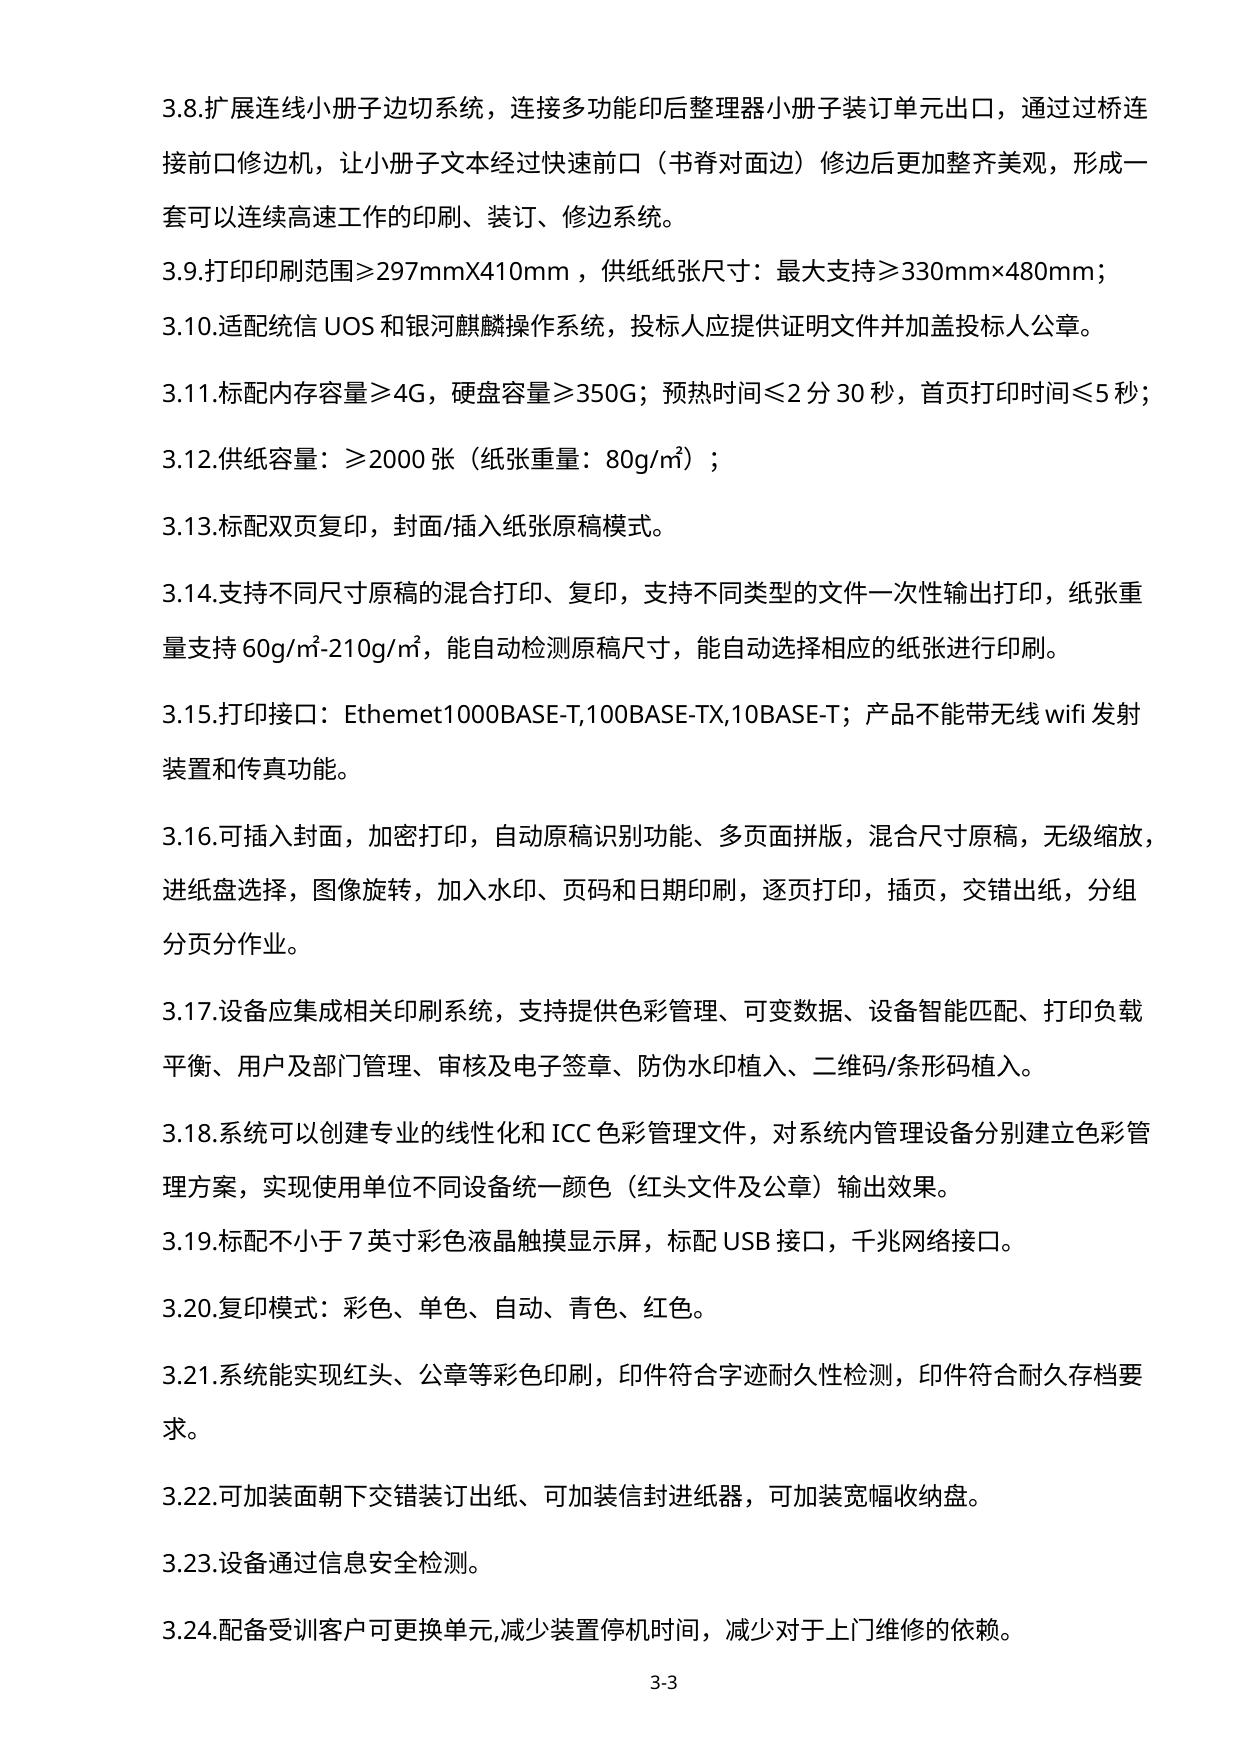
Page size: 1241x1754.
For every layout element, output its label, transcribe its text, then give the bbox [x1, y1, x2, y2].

text 3.11.标配内存容量≥4G，硬盘容量≥350G；预热时间≤2分30秒，首页打印时间≤5秒； [162, 373, 1152, 409]
text 3.21.系统能实现红头、公章等彩色印刷，印件符合字迹耐久性检测，印件符合耐久存档要求。 [162, 1356, 1152, 1446]
text 3.14.支持不同尺寸原稿的混合打印、复印，支持不同类型的文件一次性输出打印，纸张重量支持60g/㎡-210g/㎡，能自动检测原稿尺寸，能自动选择相应的纸张进行印刷。 [162, 574, 1152, 664]
text 3.19.标配不小于7英寸彩色液晶触摸显示屏，标配USB接口，千兆网络接口。 [162, 1222, 1152, 1258]
text 3.23.设备通过信息安全检测。 [162, 1544, 1152, 1580]
text 3.16.可插入封面，加密打印，自动原稿识别功能、多页面拼版，混合尺寸原稿，无级缩放，进纸盘选择，图像旋转，加入水印、页码和日期印刷，逐页打印，插页，交错出纸，分组分页分作业。 [162, 816, 1152, 961]
text 3.15.打印接口：Ethemet1000BASE-T,100BASE-TX,10BASE-T；产品不能带无线wifi发射装置和传真功能。 [162, 695, 1152, 786]
text 3.10.适配统信UOS和银河麒麟操作系统，投标人应提供证明文件并加盖投标人公章。 [162, 306, 1152, 342]
text 3.12.供纸容量：≥2000张（纸张重量：80g/㎡）； [162, 440, 1152, 476]
text 3.8.扩展连线小册子边切系统，连接多功能印后整理器小册子装订单元出口，通过过桥连接前口修边机，让小册子文本经过快速前口（书脊对面边）修边后更加整齐美观，形成一套可以连续高速工作的印刷、装订、修边系统。 [162, 89, 1152, 234]
text 3.20.复印模式：彩色、单色、自动、青色、红色。 [162, 1289, 1152, 1325]
text 3.22.可加装面朝下交错装订出纸、可加装信封进纸器，可加装宽幅收纳盘。 [162, 1477, 1152, 1513]
text 3.18.系统可以创建专业的线性化和ICC色彩管理文件，对系统内管理设备分别建立色彩管理方案，实现使用单位不同设备统一颜色（红头文件及公章）输出效果。 [162, 1113, 1152, 1204]
text 3.17.设备应集成相关印刷系统，支持提供色彩管理、可变数据、设备智能匹配、打印负载平衡、用户及部门管理、审核及电子签章、防伪水印植入、二维码/条形码植入。 [162, 992, 1152, 1082]
text 3.9.打印印刷范围≥297mmX410mm ，供纸纸张尺寸：最大支持≥330mm×480mm； [162, 252, 1152, 288]
text 3.24.配备受训客户可更换单元,减少装置停机时间，减少对于上门维修的依赖。 [162, 1611, 1152, 1647]
text 3.13.标配双页复印，封面/插入纸张原稿模式。 [162, 507, 1152, 543]
